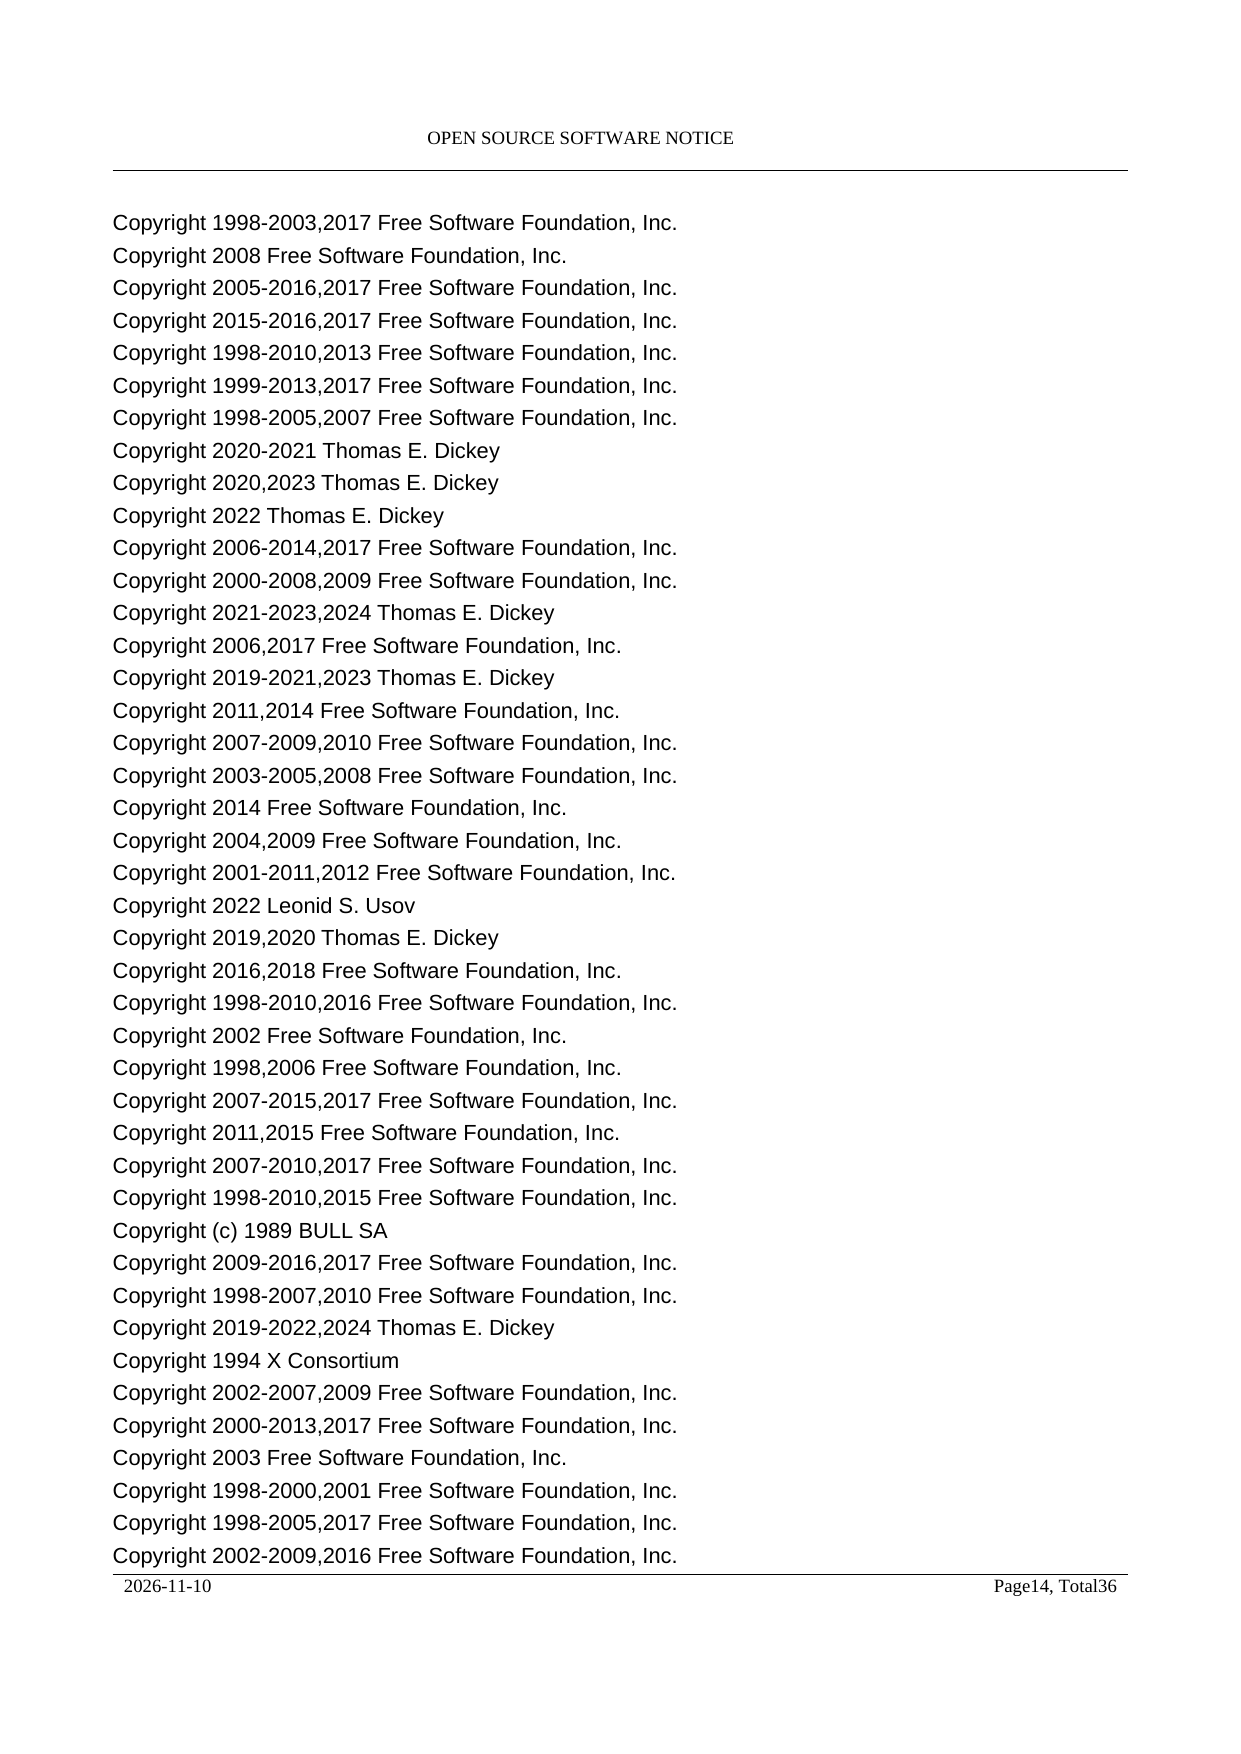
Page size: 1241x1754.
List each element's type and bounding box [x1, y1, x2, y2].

text [112, 206, 1128, 1571]
